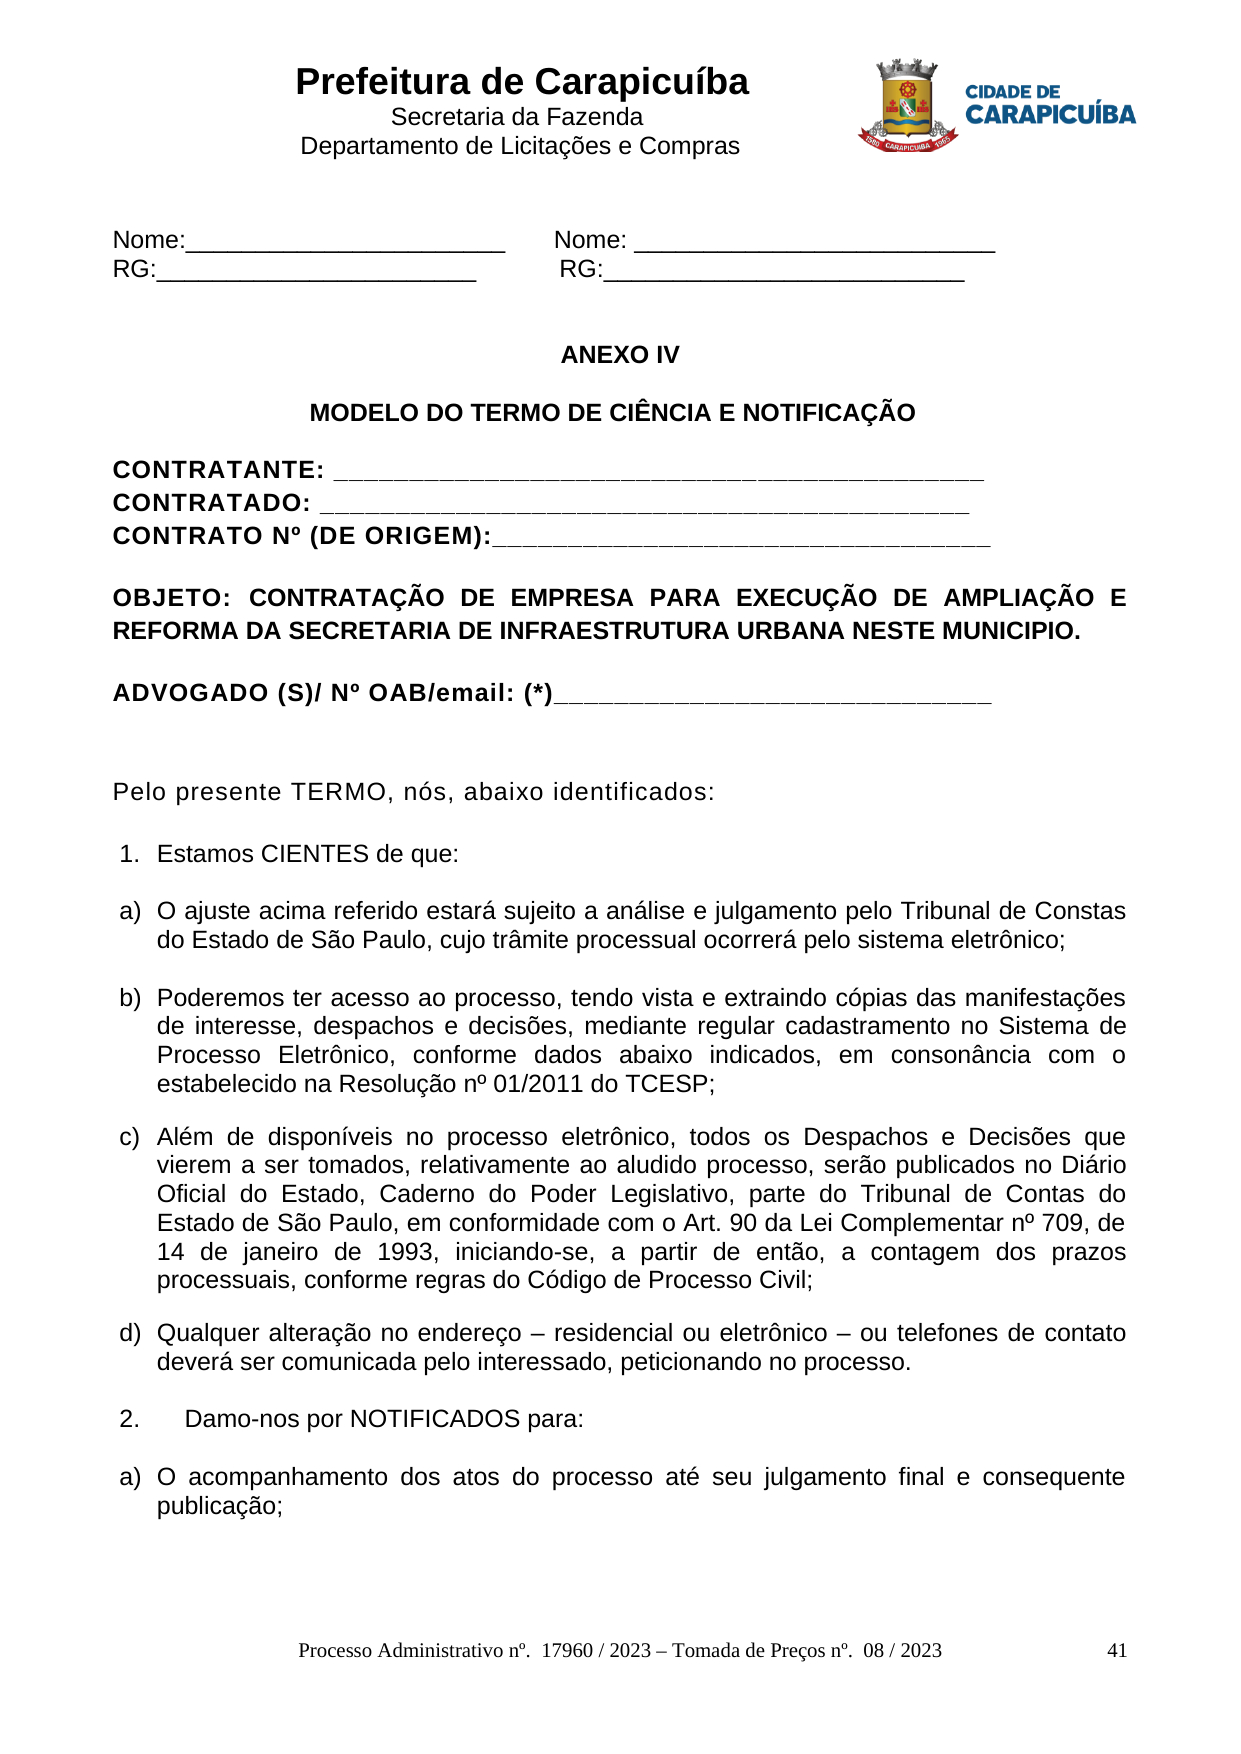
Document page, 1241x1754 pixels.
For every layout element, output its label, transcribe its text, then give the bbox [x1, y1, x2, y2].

text MODELO DO TERMO DE CIÊNCIA E NOTIFICAÇÃO [112, 397, 1113, 426]
list O ajuste acima referido estará sujeito a análise e julgamento pelo Tribunal de Constas do Estado de São Paulo, cujo trâmite processual ocorrerá pelo sistema eletrônico; [119, 896, 1128, 954]
list Além de disponíveis no processo eletrônico, todos os Despachos e Decisões que vierem a ser tomados, relativamente ao aludido processo, serão publicados no Diário Oficial do Estado, Caderno do Poder Legislativo, parte do Tribunal de Contas do Estado de São Paulo, em conformidade com o Art. 90 da Lei Complementar nº 709, de 14 de janeiro de 1993, iniciando-se, a partir de então, a contagem dos prazos processuais, conforme regras do Código de Processo Civil; [119, 1122, 1128, 1294]
text CONTRATADO: ___________________________________________ [112, 488, 1128, 517]
text OBJETO: CONTRATAÇÃO DE EMPRESA PARA EXECUÇÃO DE AMPLIAÇÃO E REFORMA DA SECRETARIA DE INFRAESTRUTURA URBANA NESTE MUNICIPIO. [112, 583, 1128, 645]
text Pelo presente TERMO, nós, abaixo identificados: [112, 777, 1128, 806]
list Damo-nos por NOTIFICADOS para: [119, 1404, 1128, 1433]
list Estamos CIENTES de que: [119, 839, 1128, 868]
text ADVOGADO (S)/ Nº OAB/email: (*)_____________________________ [112, 678, 1128, 707]
text RG:_______________________ RG:__________________________ [112, 254, 1104, 282]
list Qualquer alteração no endereço – residencial ou eletrônico – ou telefones de contato deverá ser comunicada pelo interessado, peticionando no processo. [119, 1318, 1128, 1376]
list Poderemos ter acesso ao processo, tendo vista e extraindo cópias das manifestações de interesse, despachos e decisões, mediante regular cadastramento no Sistema de Processo Eletrônico, conforme dados abaixo indicados, em consonância com o estabelecido na Resolução nº 01/2011 do TCESP; [119, 983, 1128, 1098]
picture [857, 57, 1139, 152]
text CONTRATO Nº (DE ORIGEM):_________________________________ [112, 521, 1128, 550]
text ANEXO IV [112, 340, 1128, 369]
list O acompanhamento dos atos do processo até seu julgamento final e consequente publicação; [119, 1462, 1128, 1519]
text Nome:_______________________ Nome: __________________________ [112, 225, 1104, 254]
text CONTRATANTE: ___________________________________________ [112, 455, 1128, 484]
